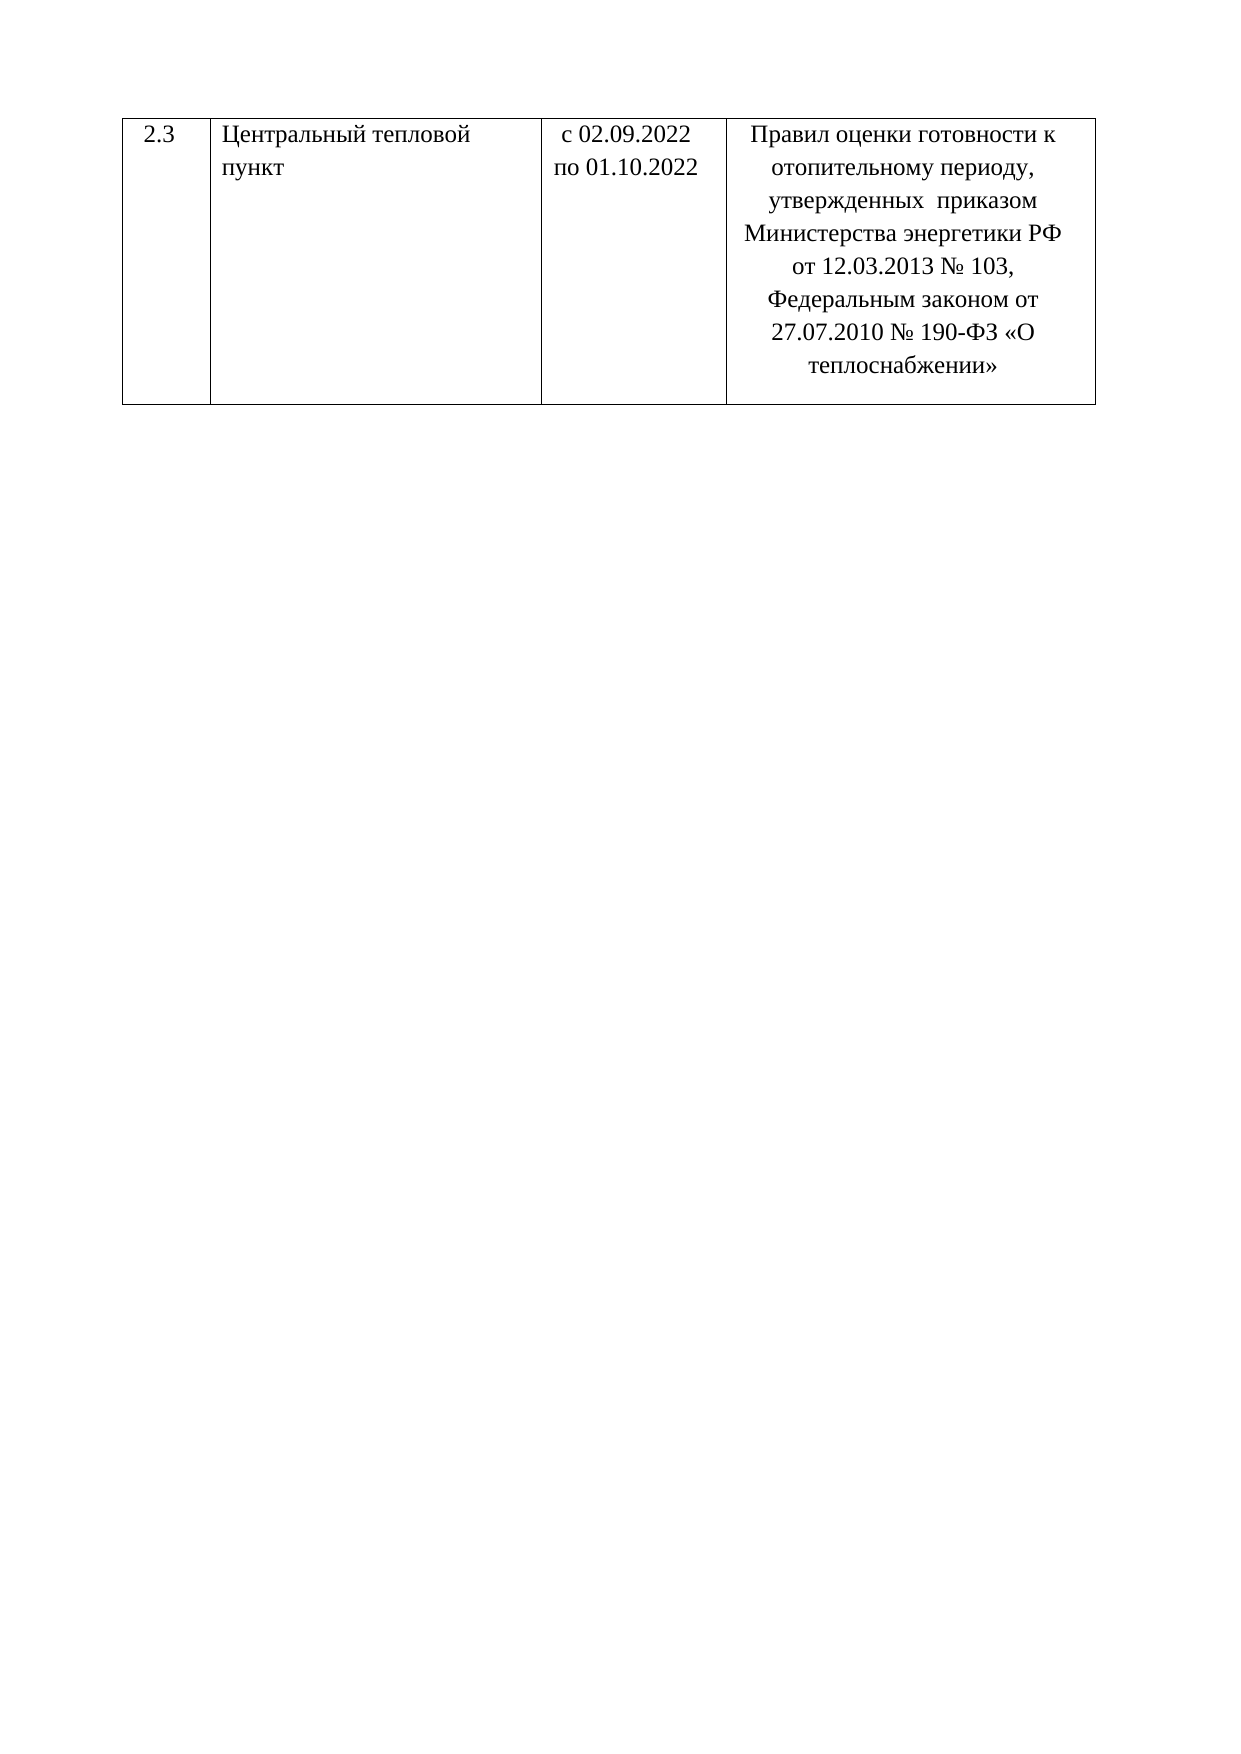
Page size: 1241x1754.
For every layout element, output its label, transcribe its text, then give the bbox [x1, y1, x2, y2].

table_cell с 02.09.2022 по 01.10.2022 [542, 119, 726, 404]
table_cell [727, 119, 1095, 404]
table_cell Центральный тепловой пункт [211, 119, 541, 404]
table_cell 2.3 [123, 119, 210, 404]
